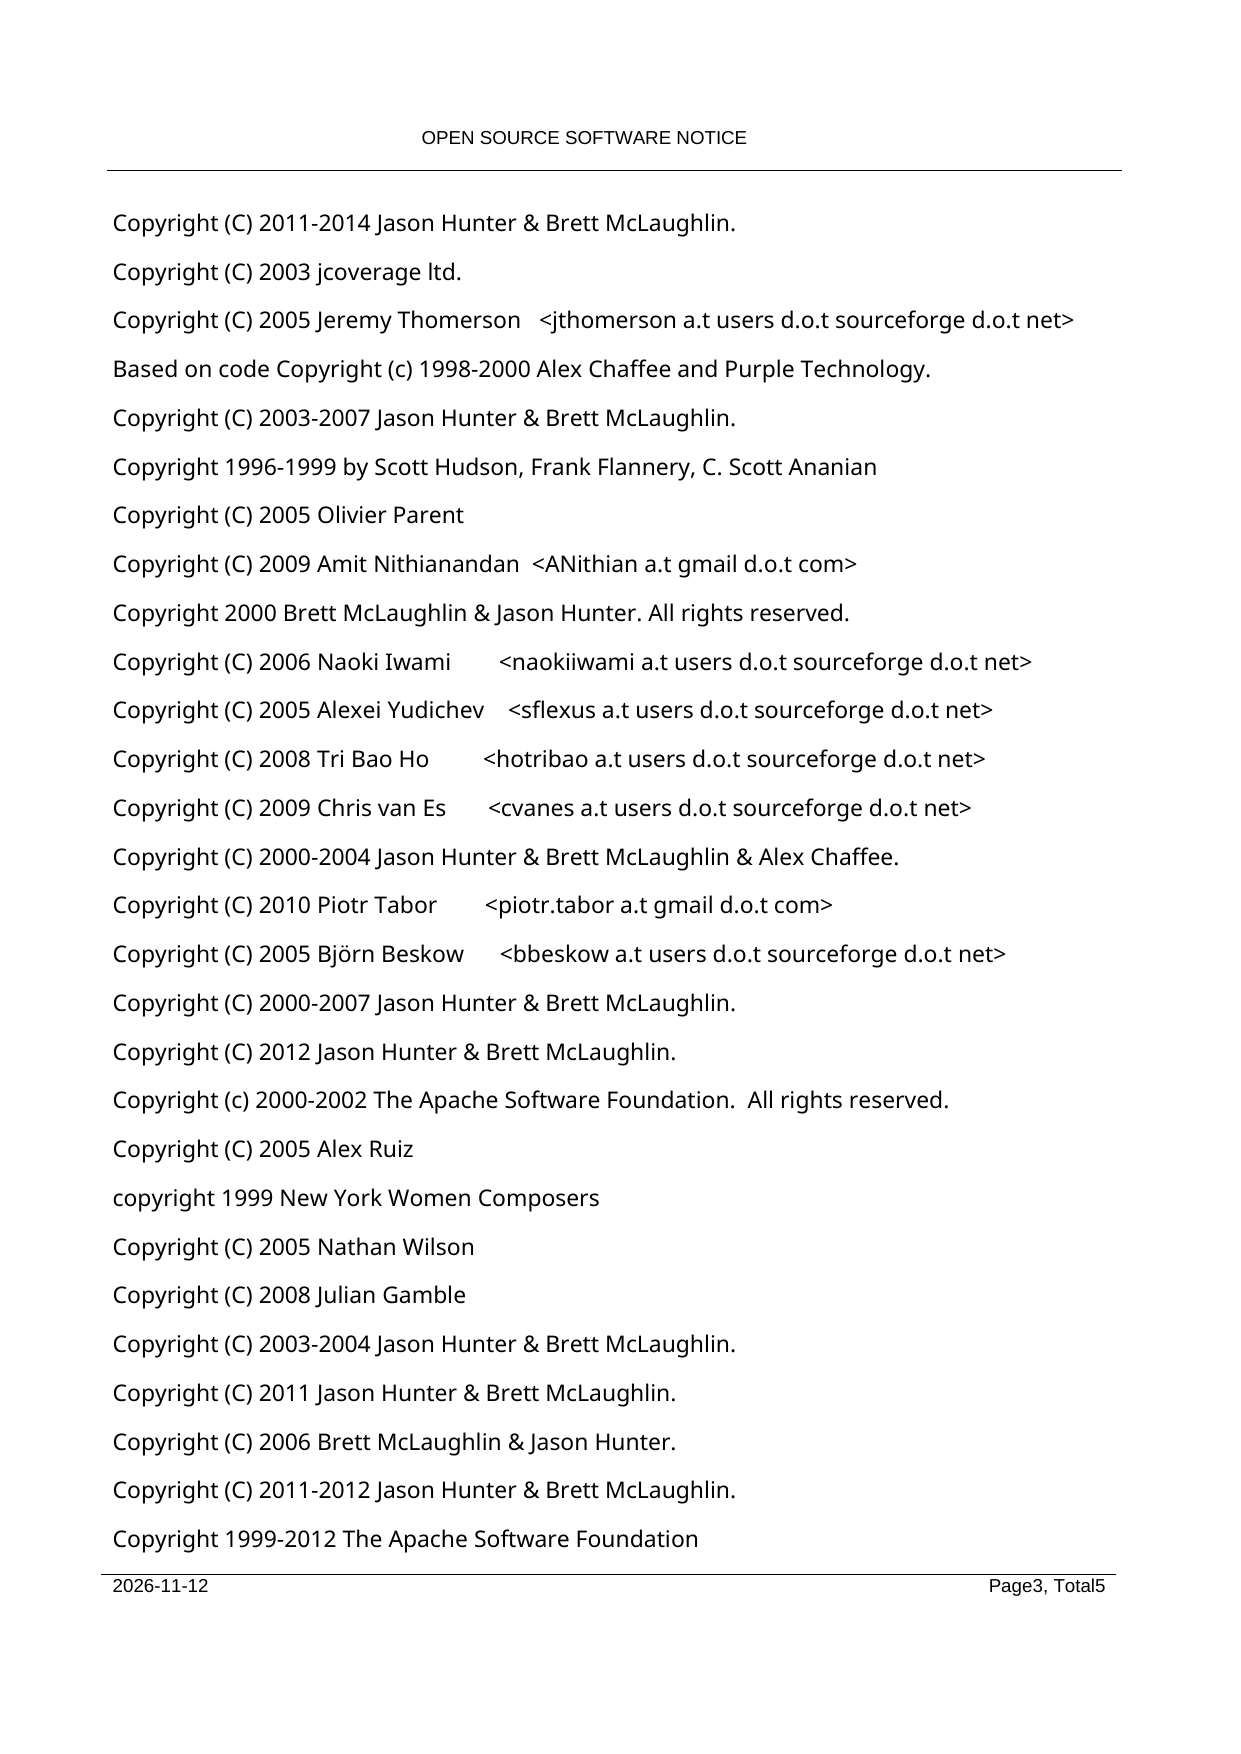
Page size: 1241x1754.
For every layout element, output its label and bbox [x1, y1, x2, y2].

text [112, 206, 1128, 1555]
